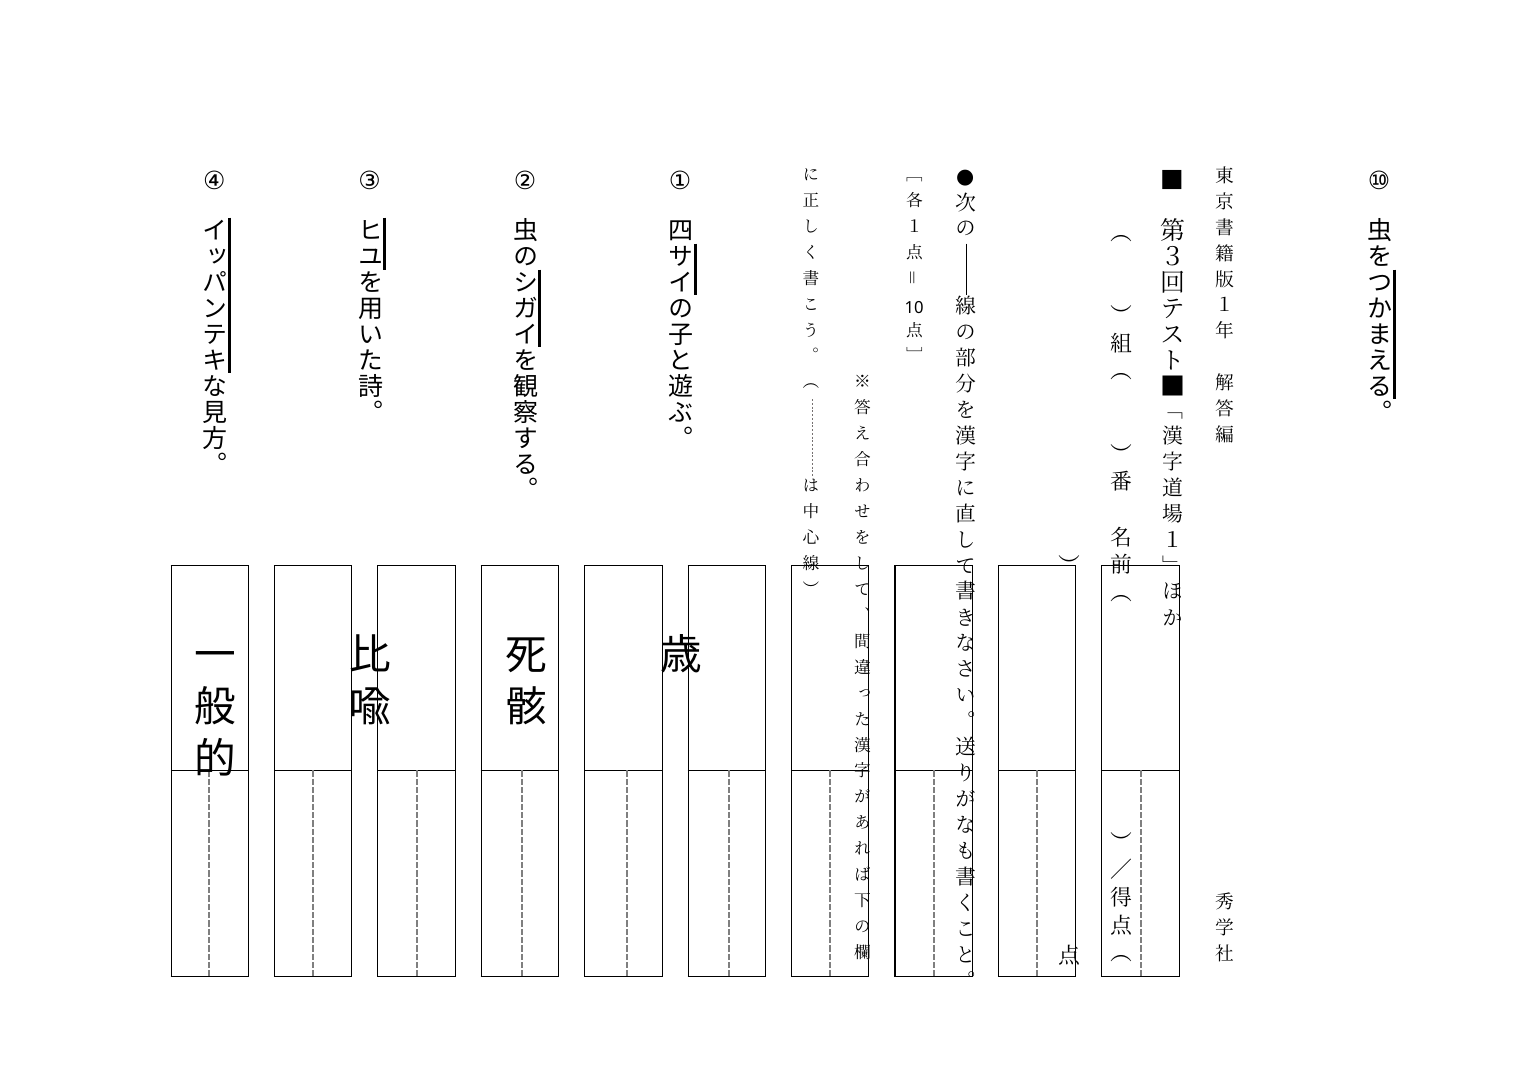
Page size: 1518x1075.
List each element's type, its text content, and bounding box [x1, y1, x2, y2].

text ②虫のシガイを観察する。 死骸 [474, 166, 578, 969]
text ④イッパンテキな見方。 一般的 [163, 166, 267, 969]
text ⑩虫をつかまえる。 [1354, 166, 1406, 969]
text ●次の 線の部分を漢字に直して書きなさい。送りがなも書くこと。［各１点＝10点］ [888, 166, 992, 969]
text ■第３回テスト■「漢字道場１」ほか [1147, 166, 1199, 969]
text ①四サイの子と遊ぶ。 歳 [629, 166, 733, 969]
text ③ヒユを用いた詩。 比喩 [319, 166, 422, 969]
text 東京書籍版１年 解答編 秀学社 [1199, 166, 1251, 969]
text ※答え合わせをして、間違った漢字があれば下の欄に正しく書こう。（ は中心線） [785, 166, 888, 969]
text （ ）組（ ）番 名前（ ）／得点（ ）点 [1043, 166, 1147, 969]
